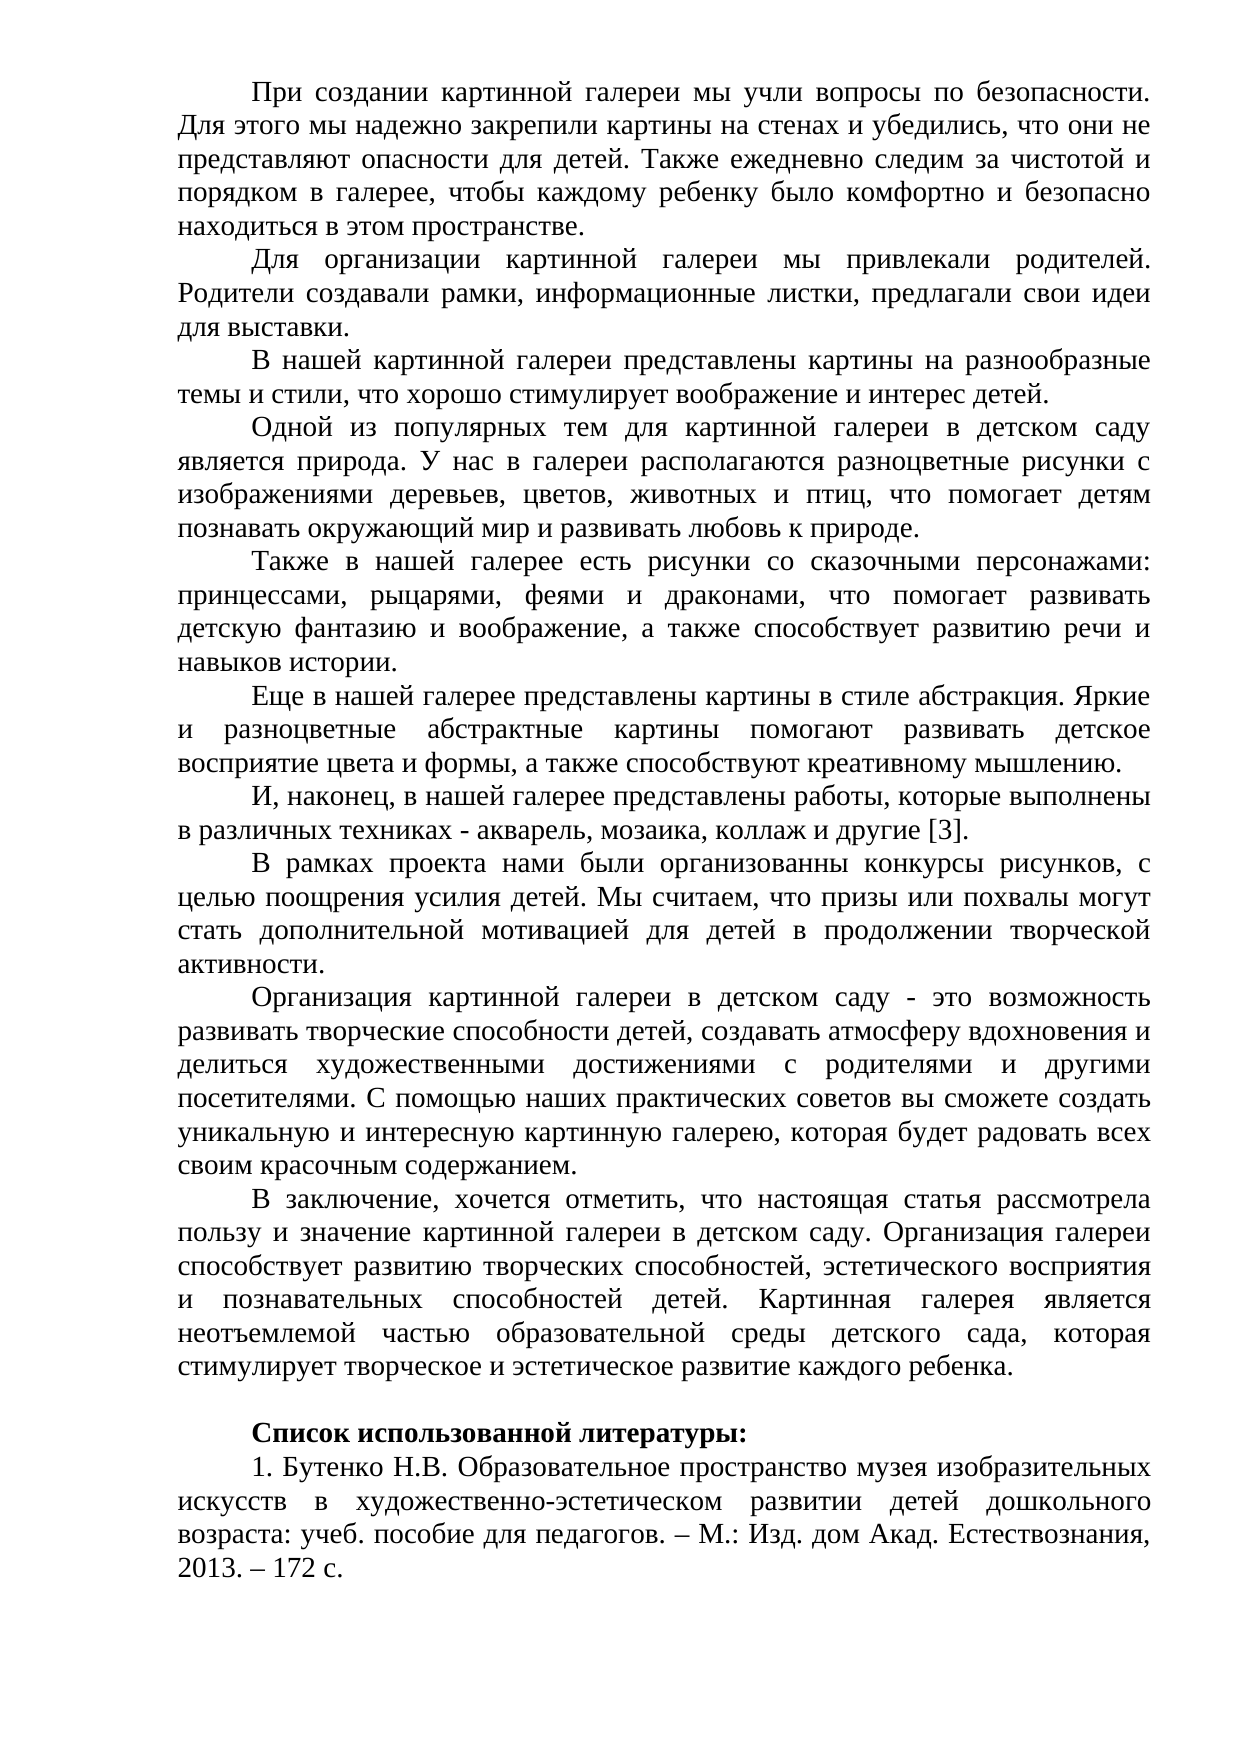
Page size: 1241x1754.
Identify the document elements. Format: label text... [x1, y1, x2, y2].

text Список использованной литературы: [177, 1416, 1152, 1449]
text В нашей картинной галереи представлены картины на разнообразные темы и стили, что хорошо стимулирует воображение и интерес детей. [177, 342, 1152, 409]
text 1. Бутенко Н.В. Образовательное пространство музея изобразительных искусств в художественно-эстетическом развитии детей дошкольного возраста: учеб. пособие для педагогов. – М.: Изд. дом Акад. Естествознания, 2013. – 172 с. [177, 1449, 1152, 1583]
text В заключение, хочется отметить, что настоящая статья рассмотрела пользу и значение картинной галереи в детском саду. Организация галереи способствует развитию творческих способностей, эстетического восприятия и познавательных способностей детей. Картинная галерея является неотъемлемой частью образовательной среды детского сада, которая стимулирует творческое и эстетическое развитие каждого ребенка. [177, 1181, 1152, 1382]
text Еще в нашей галерее представлены картины в стиле абстракция. Яркие и разноцветные абстрактные картины помогают развивать детское восприятие цвета и формы, а также способствуют креативному мышлению. [177, 678, 1152, 778]
text Организация картинной галереи в детском саду - это возможность развивать творческие способности детей, создавать атмосферу вдохновения и делиться художественными достижениями с родителями и другими посетителями. С помощью наших практических советов вы сможете создать уникальную и интересную картинную галерею, которая будет радовать всех своим красочным содержанием. [177, 979, 1152, 1181]
text Для организации картинной галереи мы привлекали родителей. Родители создавали рамки, информационные листки, предлагали свои идеи для выставки. [177, 242, 1152, 342]
text И, наконец, в нашей галерее представлены работы, которые выполнены в различных техниках - акварель, мозаика, коллаж и другие [3]. [177, 778, 1152, 845]
text Одной из популярных тем для картинной галереи в детском саду является природа. У нас в галереи располагаются разноцветные рисунки с изображениями деревьев, цветов, животных и птиц, что помогает детям познавать окружающий мир и развивать любовь к природе. [177, 409, 1152, 543]
text При создании картинной галереи мы учли вопросы по безопасности. Для этого мы надежно закрепили картины на стенах и убедились, что они не представляют опасности для детей. Также ежедневно следим за чистотой и порядком в галерее, чтобы каждому ребенку было комфортно и безопасно находиться в этом пространстве. [177, 74, 1152, 242]
text Также в нашей галерее есть рисунки со сказочными персонажами: принцессами, рыцарями, феями и драконами, что помогает развивать детскую фантазию и воображение, а также способствует развитию речи и навыков истории. [177, 543, 1152, 678]
text В рамках проекта нами были организованны конкурсы рисунков, с целью поощрения усилия детей. Мы считаем, что призы или похвалы могут стать дополнительной мотивацией для детей в продолжении творческой активности. [177, 845, 1152, 979]
